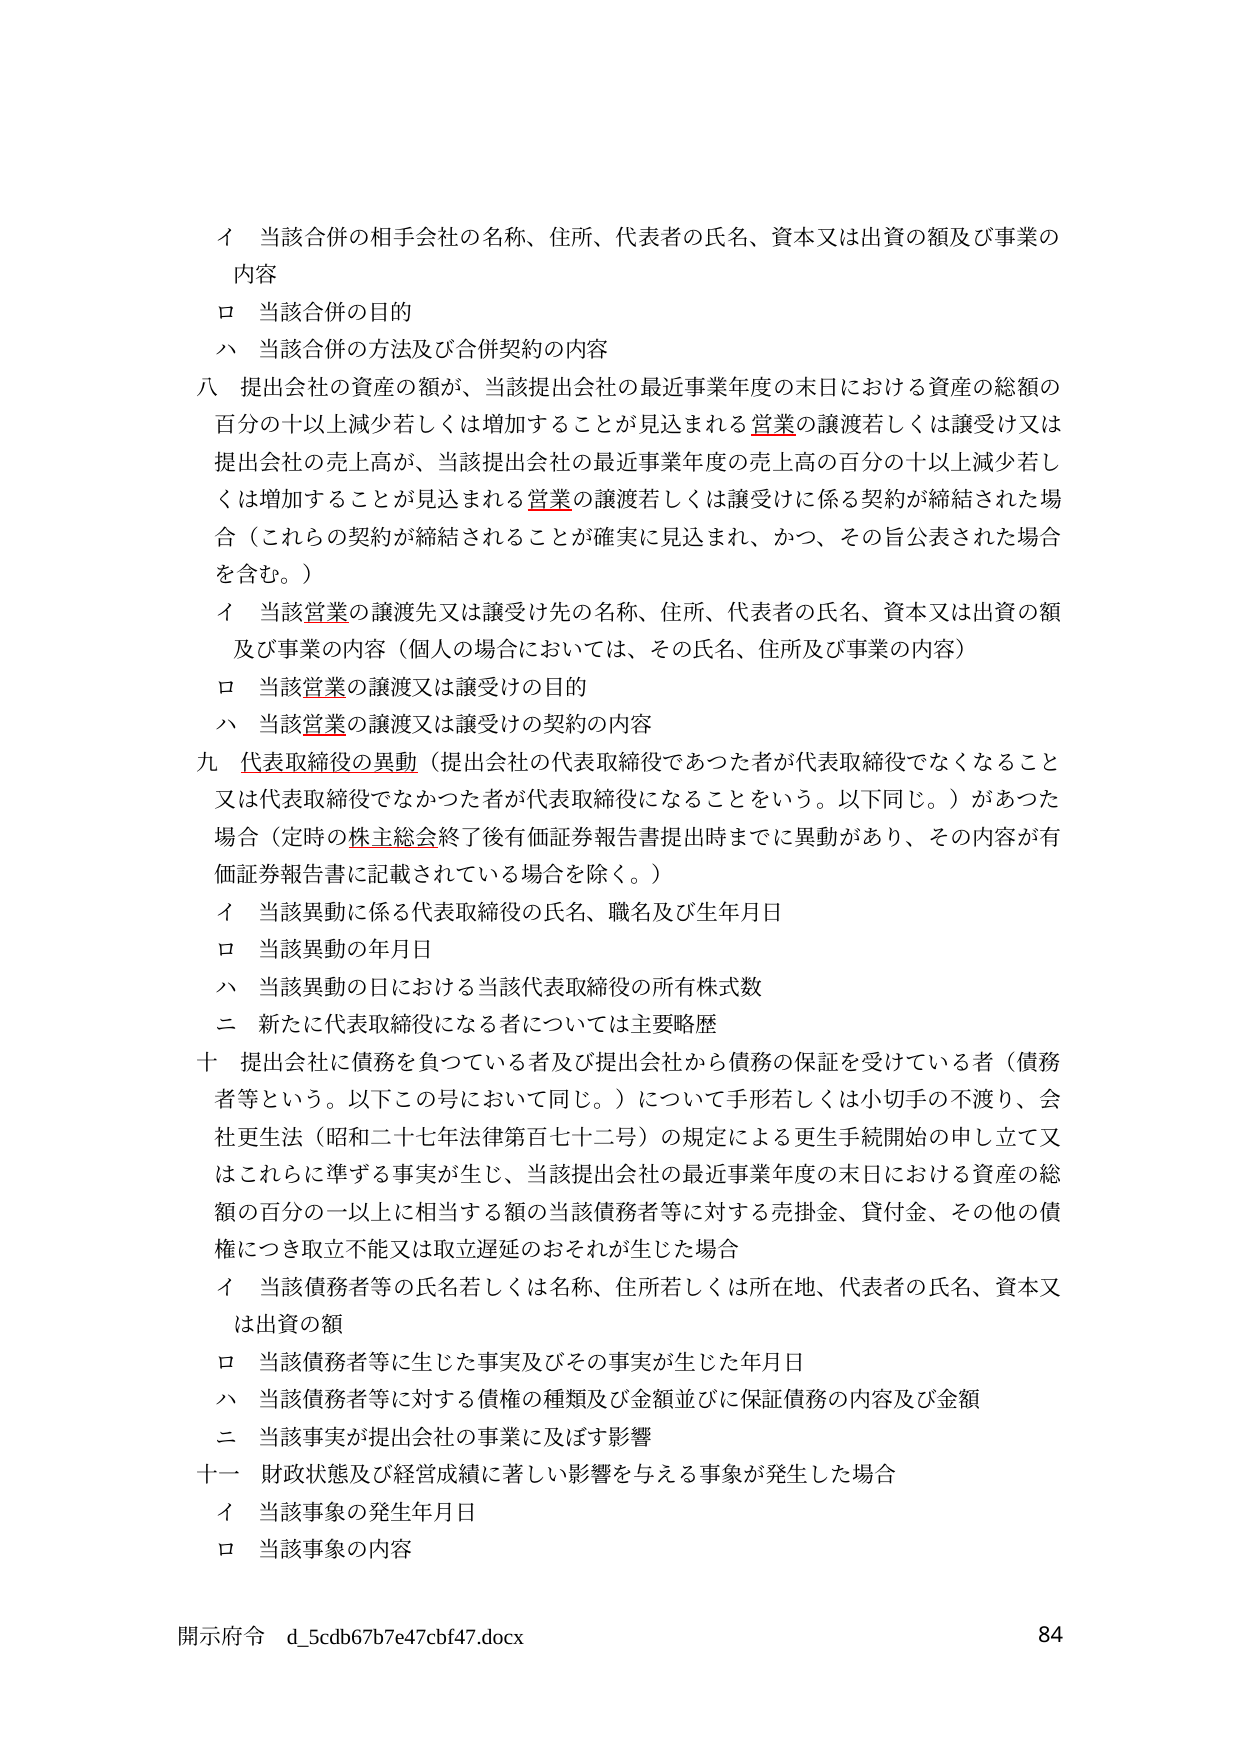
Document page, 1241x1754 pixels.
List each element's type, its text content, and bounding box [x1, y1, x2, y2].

text ロ 当該債務者等に生じた事実及びその事実が生じた年月日 [215, 1342, 1063, 1379]
text ニ 新たに代表取締役になる者については主要略歴 [215, 1004, 1063, 1042]
text ロ 当該営業の譲渡又は譲受けの目的 [215, 667, 1063, 704]
text 十一 財政状態及び経営成績に著しい影響を与える事象が発生した場合 [196, 1454, 1063, 1492]
text ハ 当該合併の方法及び合併契約の内容 [215, 329, 1063, 367]
text ハ 当該営業の譲渡又は譲受けの契約の内容 [215, 704, 1063, 742]
text イ 当該事象の発生年月日 [215, 1492, 1063, 1529]
text イ 当該異動に係る代表取締役の氏名、職名及び生年月日 [215, 892, 1063, 929]
text イ 当該営業の譲渡先又は譲受け先の名称、住所、代表者の氏名、資本又は出資の額及び事業の内容（個人の場合においては、その氏名、住所及び事業の内容） [215, 592, 1063, 667]
text 十 提出会社に債務を負つている者及び提出会社から債務の保証を受けている者（債務者等という。以下この号において同じ。）について手形若しくは小切手の不渡り、会社更生法（昭和二十七年法律第百七十二号）の規定による更生手続開始の申し立て又はこれらに準ずる事実が生じ、当該提出会社の最近事業年度の末日における資産の総額の百分の一以上に相当する額の当該債務者等に対する売掛金、貸付金、その他の債権につき取立不能又は取立遅延のおそれが生じた場合 [196, 1042, 1063, 1267]
text ロ 当該異動の年月日 [215, 929, 1063, 967]
text ロ 当該合併の目的 [215, 292, 1063, 329]
text ハ 当該異動の日における当該代表取締役の所有株式数 [215, 967, 1063, 1004]
text ロ 当該事象の内容 [215, 1529, 1063, 1567]
text 九 代表取締役の異動（提出会社の代表取締役であつた者が代表取締役でなくなること又は代表取締役でなかつた者が代表取締役になることをいう。以下同じ。）があつた場合（定時の株主総会終了後有価証券報告書提出時までに異動があり、その内容が有価証券報告書に記載されている場合を除く。） [196, 742, 1063, 892]
text イ 当該合併の相手会社の名称、住所、代表者の氏名、資本又は出資の額及び事業の内容 [215, 217, 1063, 292]
text 八 提出会社の資産の額が、当該提出会社の最近事業年度の末日における資産の総額の百分の十以上減少若しくは増加することが見込まれる営業の譲渡若しくは譲受け又は提出会社の売上高が、当該提出会社の最近事業年度の売上高の百分の十以上減少若しくは増加することが見込まれる営業の譲渡若しくは譲受けに係る契約が締結された場合（これらの契約が締結されることが確実に見込まれ、かつ、その旨公表された場合を含む。） [196, 367, 1063, 592]
text イ 当該債務者等の氏名若しくは名称、住所若しくは所在地、代表者の氏名、資本又は出資の額 [215, 1267, 1063, 1342]
text ニ 当該事実が提出会社の事業に及ぼす影響 [215, 1417, 1063, 1454]
text ハ 当該債務者等に対する債権の種類及び金額並びに保証債務の内容及び金額 [215, 1379, 1063, 1417]
